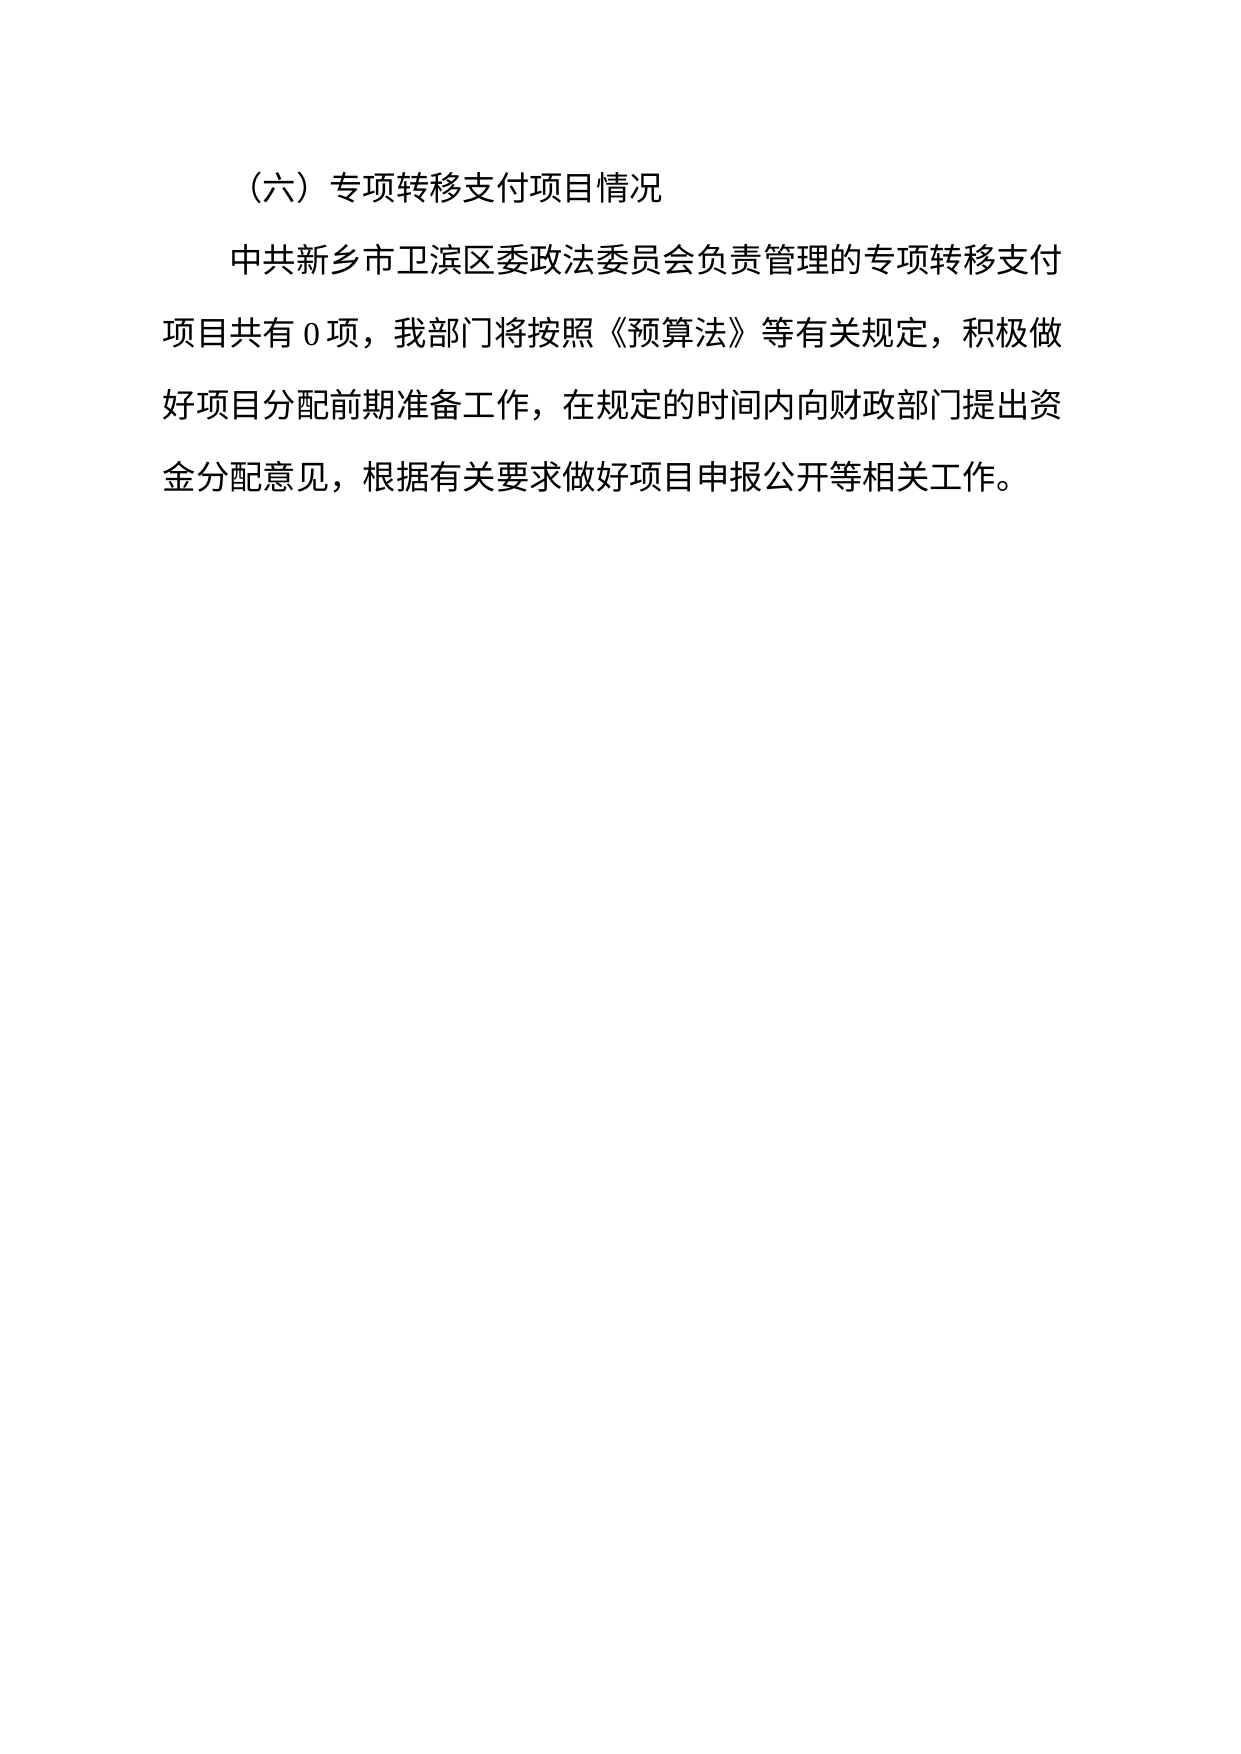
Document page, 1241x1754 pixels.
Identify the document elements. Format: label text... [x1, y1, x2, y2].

text 中共新乡市卫滨区委政法委员会负责管理的专项转移支付项目共有0项，我部门将按照《预算法》等有关规定，积极做好项目分配前期准备工作，在规定的时间内向财政部门提出资金分配意见，根据有关要求做好项目申报公开等相关工作。 [162, 234, 1063, 499]
list 专项转移支付项目情况 [162, 162, 1063, 210]
